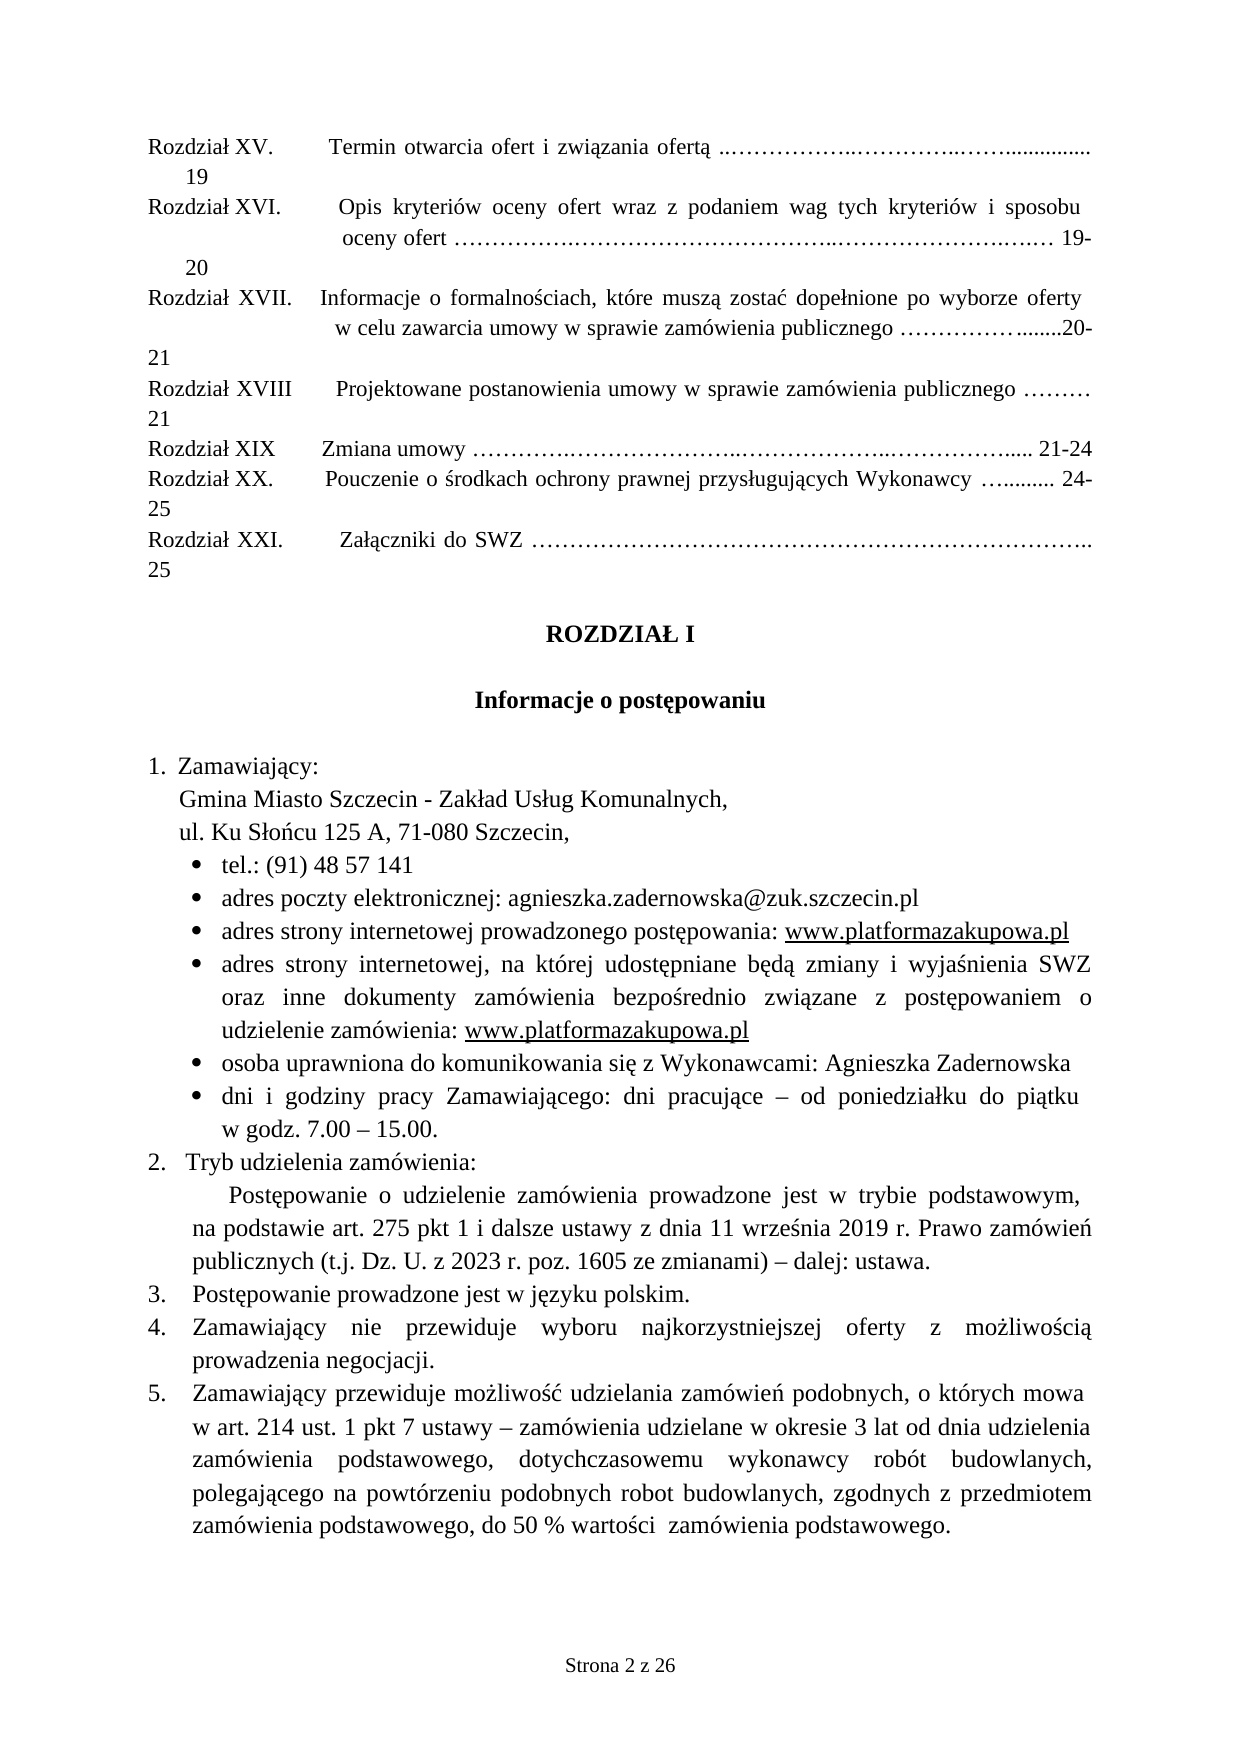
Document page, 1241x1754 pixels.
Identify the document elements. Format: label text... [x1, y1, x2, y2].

text Informacje o postępowaniu [148, 685, 1093, 714]
list adres poczty elektronicznej: agnieszka.zadernowska@zuk.szczecin.pl [192, 883, 1093, 912]
text 3. Postępowanie prowadzone jest w języku polskim. [148, 1279, 1093, 1308]
list tel.: (91) 48 57 141 [192, 850, 1093, 879]
text 1. Zamawiający: [148, 751, 1093, 780]
text 5. Zamawiający przewiduje możliwość udzielania zamówień podobnych, o których mowa w art. 214 ust. 1 pkt 7 ustawy – zamówienia udzielane w okresie 3 lat od dnia udzielenia zamówienia podstawowego, dotychczasowemu wykonawcy robót budowlanych, polegającego na powtórzeniu podobnych robot budowlanych, zgodnych z przedmiotem zamówienia podstawowego, do 50 % wartości zamówienia podstawowego. [148, 1378, 1093, 1539]
text Postępowanie o udzielenie zamówienia prowadzone jest w trybie podstawowym, na podstawie art. 275 pkt 1 i dalsze ustawy z dnia 11 września 2019 r. Prawo zamówień publicznych (t.j. Dz. U. z 2023 r. poz. 1605 ze zmianami) – dalej: ustawa. [148, 1180, 1093, 1275]
text Rozdział XXI. Załączniki do SWZ ……………………………………………………………….. 25 [148, 526, 1093, 582]
text Rozdział XVIII Projektowane postanowienia umowy w sprawie zamówienia publicznego ……… 21 [148, 374, 1093, 431]
text Rozdział XX. Pouczenie o środkach ochrony prawnej przysługujących Wykonawcy …......... 24-25 [148, 465, 1093, 522]
list osoba uprawniona do komunikowania się z Wykonawcami: Agnieszka Zadernowska [192, 1048, 1093, 1077]
text 2. Tryb udzielenia zamówienia: [148, 1147, 1093, 1176]
text Rozdział XVI. Opis kryteriów oceny ofert wraz z podaniem wag tych kryteriów i sposobu oceny ofert …………….……………………………..………………….….… 19-20 [148, 193, 1093, 280]
text Rozdział XV. Termin otwarcia ofert i związania ofertą ..……………..…………..……............... 19 [148, 133, 1093, 189]
list adres strony internetowej prowadzonego postępowania: www.platformazakupowa.pl [192, 916, 1093, 945]
subtitle Gmina Miasto Szczecin - Zakład Usług Komunalnych, [148, 784, 1093, 813]
text Rozdział XIX Zmiana umowy ………….…………………..………………..……………..... 21-24 [148, 435, 1093, 461]
subtitle ul. Ku Słońcu 125 A, 71-080 Szczecin, [148, 817, 1093, 846]
text 4. Zamawiający nie przewiduje wyboru najkorzystniejszej oferty z możliwością prowadzenia negocjacji. [148, 1312, 1093, 1374]
list adres strony internetowej, na której udostępniane będą zmiany i wyjaśnienia SWZ oraz inne dokumenty zamówienia bezpośrednio związane z postępowaniem o udzielenie zamówienia: www.platformazakupowa.pl [192, 949, 1093, 1044]
list dni i godziny pracy Zamawiającego: dni pracujące – od poniedziałku do piątku w godz. 7.00 – 15.00. [192, 1081, 1093, 1143]
text Rozdział XVII. Informacje o formalnościach, które muszą zostać dopełnione po wyborze oferty w celu zawarcia umowy w sprawie zamówienia publicznego ……………........20-21 [148, 284, 1093, 371]
text ROZDZIAŁ I [148, 619, 1093, 648]
